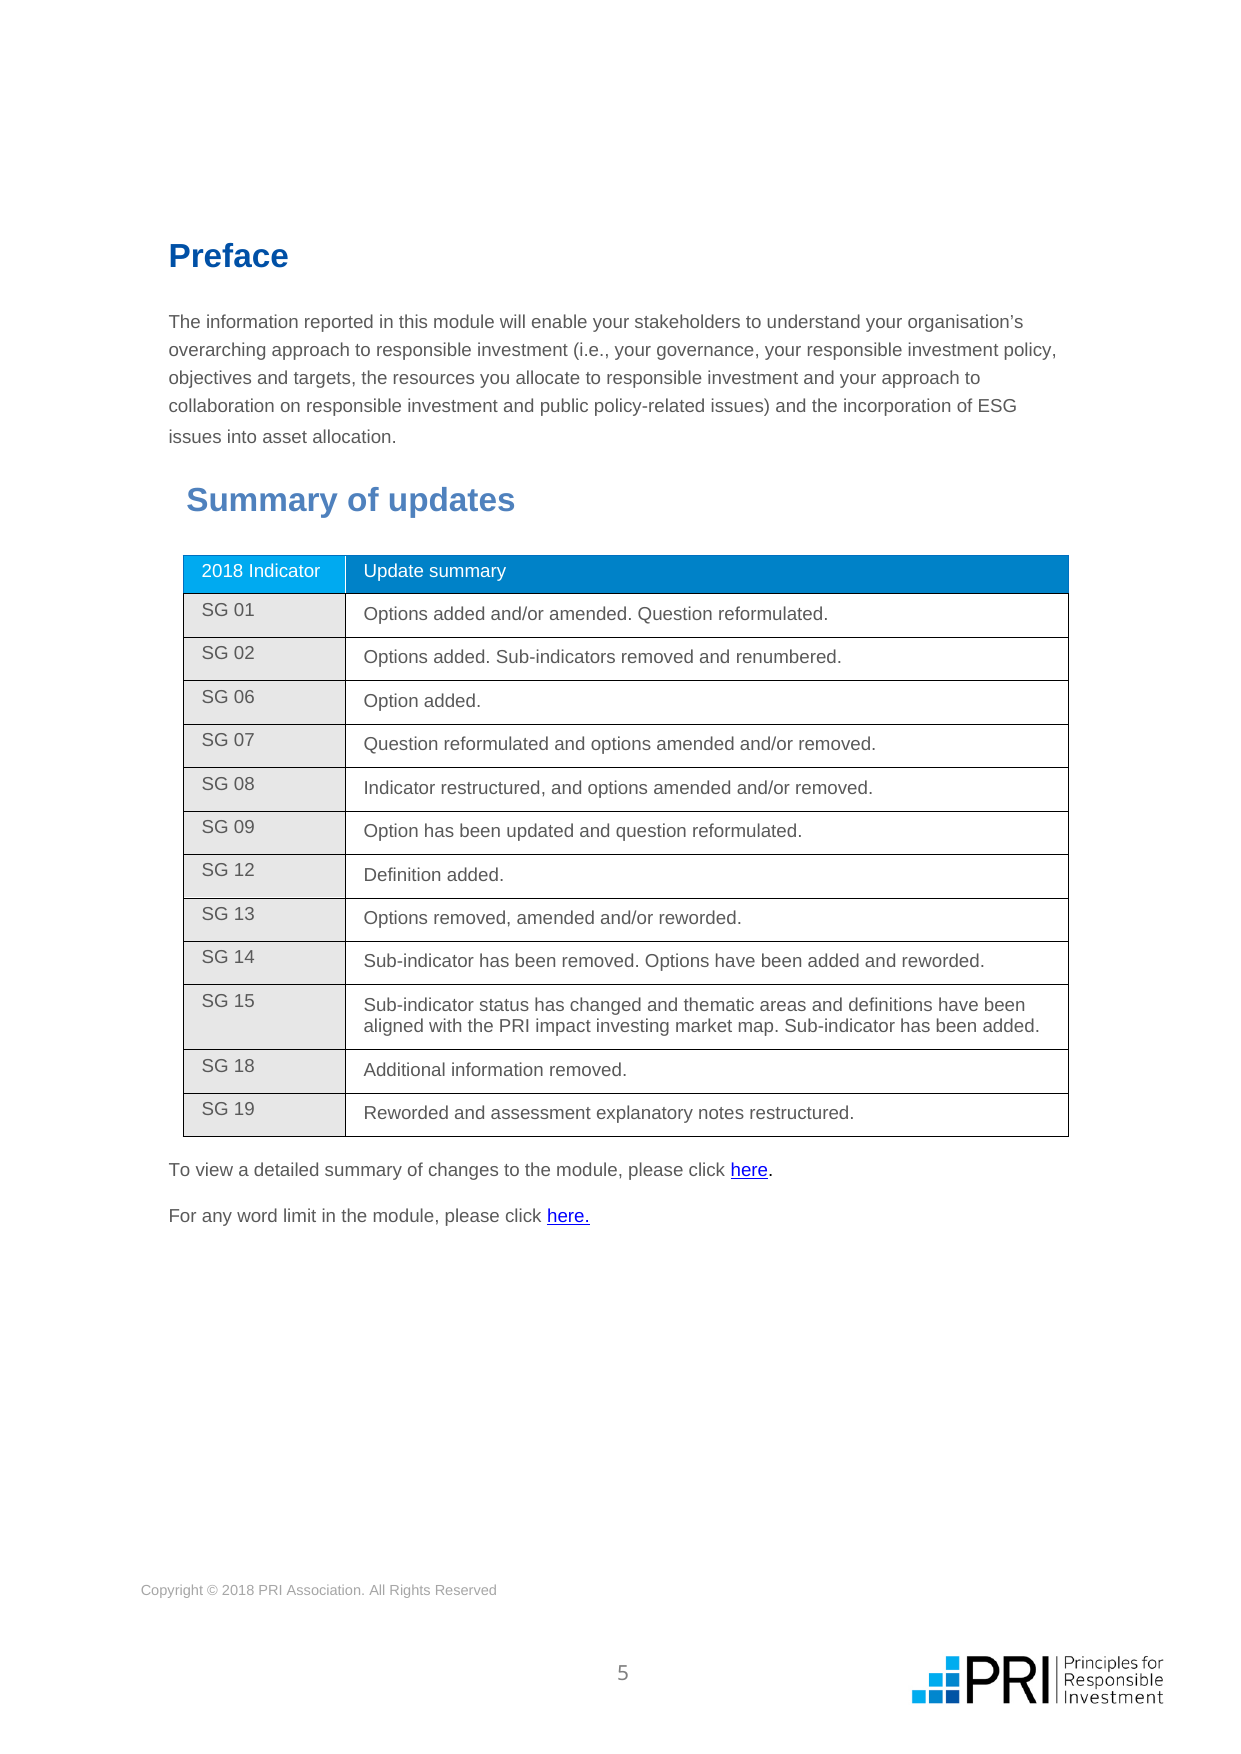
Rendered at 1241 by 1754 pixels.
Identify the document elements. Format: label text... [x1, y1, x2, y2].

table_cell SG 13 [184, 899, 345, 941]
table_cell SG 15 [184, 985, 345, 1049]
table_cell SG 01 [184, 594, 345, 637]
table_cell Options added and/or amended. Question reformulated. [346, 594, 1068, 637]
table_header 2018 Indicator [184, 556, 345, 593]
table_cell Sub-indicator status has changed and thematic areas and definitions have been aligned with the PRI impact investing market map. Sub-indicator has been added. [346, 985, 1068, 1049]
table_cell Options removed, amended and/or reworded. [346, 899, 1068, 941]
table_cell Reworded and assessment explanatory notes restructured. [346, 1094, 1068, 1136]
table_cell Definition added. [346, 855, 1068, 897]
table_cell SG 12 [184, 855, 345, 897]
table_cell Sub-indicator has been removed. Options have been added and reworded. [346, 942, 1068, 984]
table_cell Options added. Sub-indicators removed and renumbered. [346, 638, 1068, 680]
table_cell SG 07 [184, 725, 345, 767]
table_cell SG 08 [184, 768, 345, 811]
table_cell Option has been updated and question reformulated. [346, 812, 1068, 854]
picture [616, 1581, 1241, 1754]
text Summary of updates [186, 480, 1072, 518]
table_cell Question reformulated and options amended and/or removed. [346, 725, 1068, 767]
table_cell SG 02 [184, 638, 345, 680]
subtitle Preface [168, 236, 1072, 274]
table_cell Option added. [346, 681, 1068, 724]
text To view a detailed summary of changes to the module, please click here. [168, 1159, 1072, 1180]
table_cell SG 18 [184, 1050, 345, 1093]
text For any word limit in the module, please click here. [168, 1205, 1072, 1227]
table_cell Indicator restructured, and options amended and/or removed. [346, 768, 1068, 811]
text The information reported in this module will enable your stakeholders to understand your organisation’s overarching approach to responsible investment (i.e., your governance, your responsible investment policy, objectives and targets, the resources you allocate to responsible investment and your approach to collaboration on responsible investment and public policy-related issues) and the incorporation of ESG issues into asset allocation. [168, 311, 1072, 448]
table_header Update summary [346, 556, 1068, 593]
table_cell SG 19 [184, 1094, 345, 1136]
table_cell Additional information removed. [346, 1050, 1068, 1093]
table_cell SG 09 [184, 812, 345, 854]
table_cell SG 06 [184, 681, 345, 724]
table_cell SG 14 [184, 942, 345, 984]
